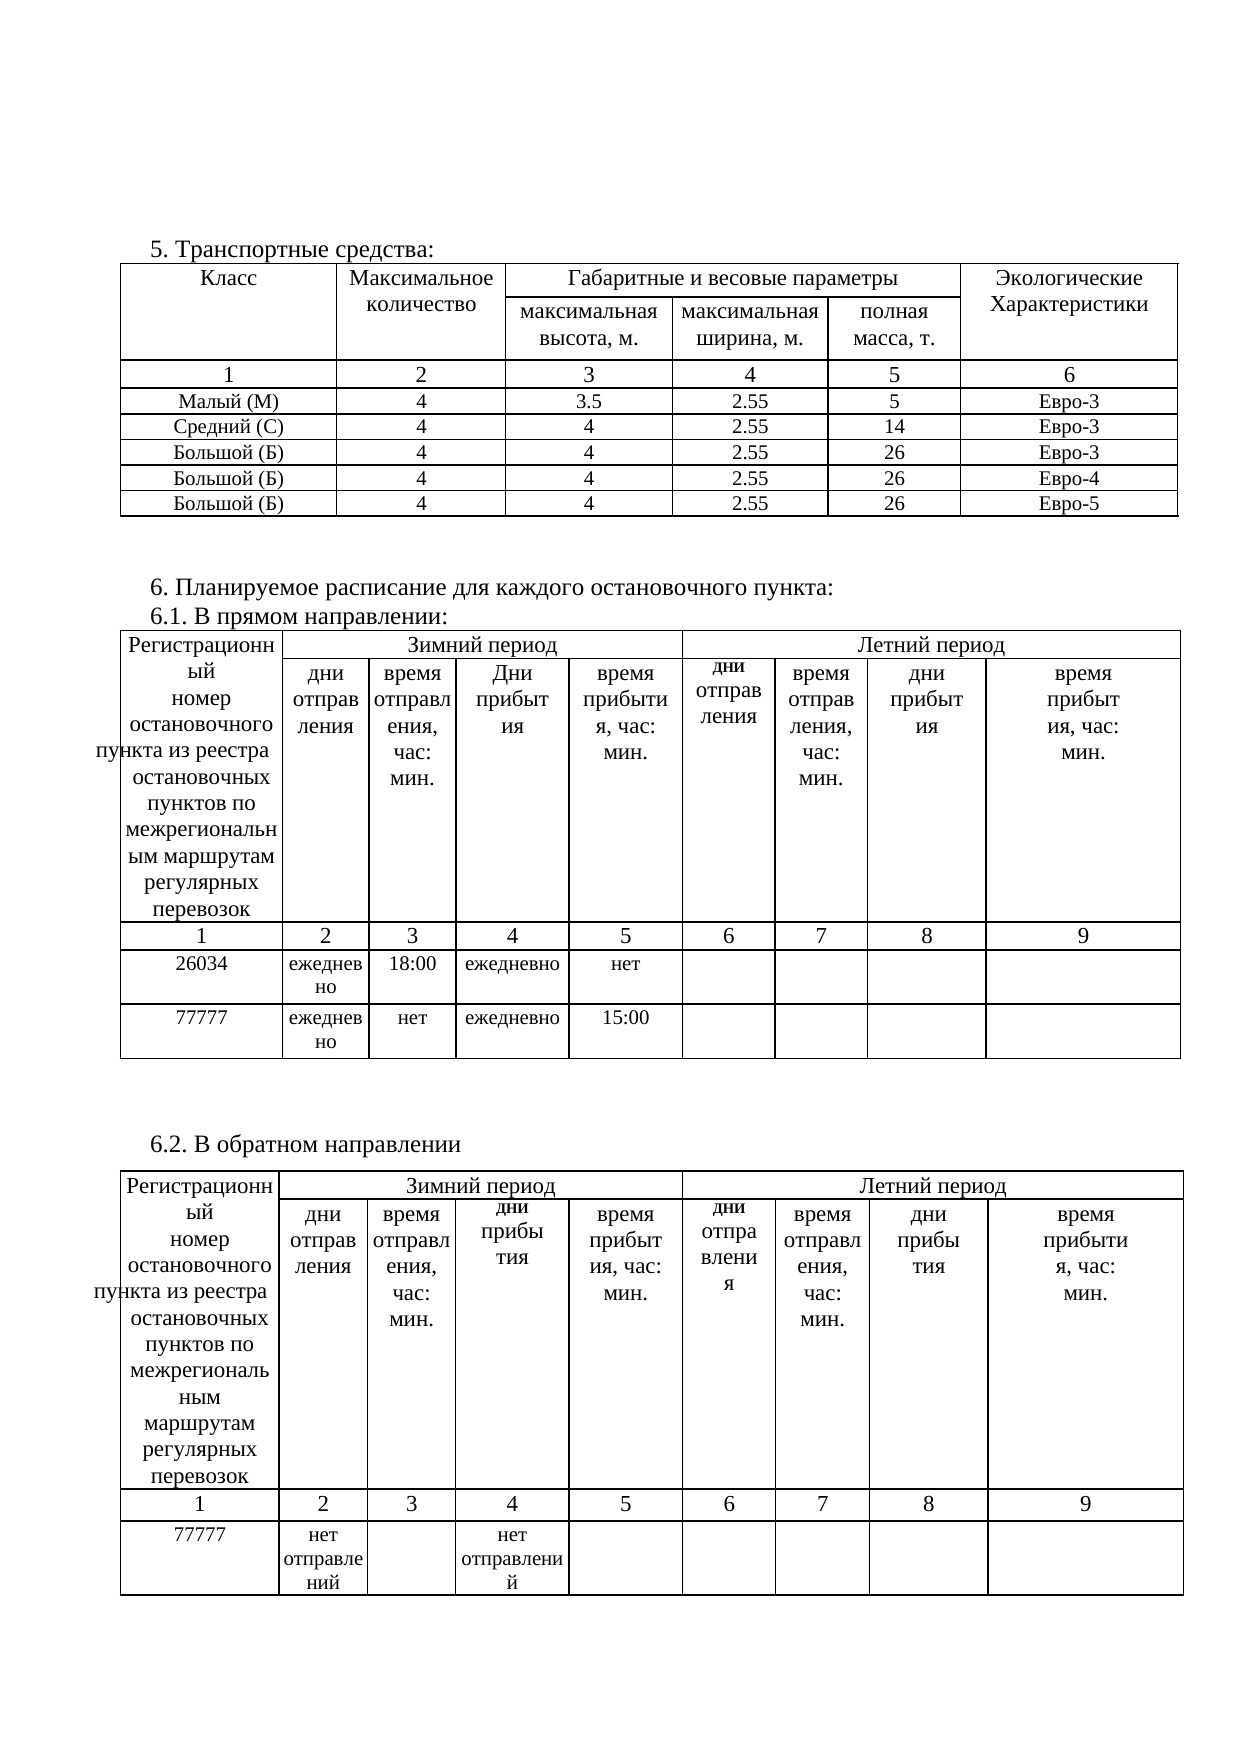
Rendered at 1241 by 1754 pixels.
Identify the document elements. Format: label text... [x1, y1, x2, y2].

table_header Летний период [683, 631, 1180, 657]
table_cell 26034 [121, 951, 282, 1003]
table_cell 6 [961, 361, 1177, 387]
table_cell [683, 1005, 774, 1058]
table_cell 4 [506, 491, 672, 515]
text 6. Планируемое расписание для каждого остановочного пункта: [150, 572, 1090, 601]
table_cell ежедневно [283, 951, 368, 1003]
table_cell ежедневно [457, 1005, 568, 1058]
table_cell Дни прибыт ия [457, 659, 568, 921]
table_cell 6 [683, 1490, 775, 1520]
table_cell [987, 1005, 1180, 1058]
table_cell 3.5 [506, 389, 672, 413]
table_cell дни прибы тия [870, 1200, 987, 1488]
table_cell 4 [456, 1490, 568, 1520]
table_cell 2.55 [673, 466, 827, 490]
table_cell [776, 951, 867, 1003]
table_cell ДНИ отправ ления [683, 659, 774, 921]
table_cell 7 [776, 1490, 869, 1520]
table_cell время прибыт ия, час: мин. [987, 659, 1180, 921]
table_cell [987, 951, 1180, 1003]
table_cell 4 [337, 440, 505, 464]
table_cell время прибыти я, час: мин. [570, 659, 682, 921]
table_cell 4 [506, 415, 672, 438]
table_header Зимний период [280, 1172, 682, 1198]
table_cell 4 [337, 389, 505, 413]
table_cell 4 [673, 361, 827, 387]
table_cell 3 [370, 923, 455, 949]
table_cell 4 [337, 415, 505, 438]
table_cell 5 [570, 1490, 682, 1520]
table_header Класс [121, 264, 336, 359]
table_cell 9 [987, 923, 1180, 949]
table_cell время отправл ения, час: мин. [370, 659, 455, 921]
table_cell [989, 1522, 1183, 1594]
table_cell [683, 1522, 775, 1594]
table_cell 4 [337, 466, 505, 490]
table_cell 7 [776, 923, 867, 949]
table_cell Евро-3 [961, 389, 1177, 413]
table_cell 77777 [121, 1005, 282, 1058]
table_cell [870, 1522, 987, 1594]
table_cell 5 [570, 923, 682, 949]
table_cell Большой (Б) [121, 440, 336, 464]
table_cell время отправл ения, час: мин. [368, 1200, 455, 1488]
table_cell [776, 1005, 867, 1058]
table_cell [683, 951, 774, 1003]
table_cell 2 [283, 923, 368, 949]
table_cell нет отправлений [456, 1522, 568, 1594]
table_cell Малый (М) [121, 389, 336, 413]
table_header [121, 1172, 278, 1488]
table_header Габаритные и весовые параметры [506, 264, 960, 296]
table_cell дни отправ ления [283, 659, 368, 921]
table_cell 1 [121, 361, 336, 387]
table_cell [776, 1522, 869, 1594]
table_cell Большой (Б) [121, 491, 336, 515]
table_cell время отправл ения, час: мин. [776, 1200, 869, 1488]
table_cell 2.55 [673, 415, 827, 438]
table_cell 1 [121, 923, 282, 949]
table_cell 26 [829, 440, 960, 464]
table_cell 1 [121, 1490, 278, 1520]
table_cell нет отправлений [280, 1522, 367, 1594]
text 6.2. В обратном направлении [150, 1129, 1090, 1158]
table_cell максимальная высота, м. [506, 298, 672, 359]
table_cell 14 [829, 415, 960, 438]
table_cell [570, 1522, 682, 1594]
text 6.1. В прямом направлении: [150, 601, 1090, 629]
table_cell 4 [506, 440, 672, 464]
table_cell дни отправ ления [280, 1200, 367, 1488]
table_cell 77777 [121, 1522, 278, 1594]
table_cell 18:00 [370, 951, 455, 1003]
table_cell максимальная ширина, м. [673, 298, 827, 359]
table_cell [868, 1005, 985, 1058]
table_cell Большой (Б) [121, 466, 336, 490]
table_header Зимний период [283, 631, 682, 657]
table_cell 26 [829, 466, 960, 490]
table_header Экологические Характеристики [961, 264, 1177, 359]
table_cell 2.55 [673, 440, 827, 464]
table_cell ежедневно [457, 951, 568, 1003]
table_cell время прибыт ия, час: мин. [570, 1200, 682, 1488]
table_cell 8 [870, 1490, 987, 1520]
table_cell ДНИ отпра влени я [683, 1200, 775, 1488]
table_cell нет [370, 1005, 455, 1058]
table_cell 3 [368, 1490, 455, 1520]
table_cell [368, 1522, 455, 1594]
table_cell 8 [868, 923, 985, 949]
table_cell 15:00 [570, 1005, 682, 1058]
table_cell 4 [337, 491, 505, 515]
table_cell Евро-5 [961, 491, 1177, 515]
table_cell 2.55 [673, 491, 827, 515]
table_cell полная масса, т. [829, 298, 960, 359]
table_cell Евро-3 [961, 415, 1177, 438]
table_cell 9 [989, 1490, 1183, 1520]
table_cell Евро-3 [961, 440, 1177, 464]
table_cell 26 [829, 491, 960, 515]
text 5. Транспортные средства: [150, 234, 1090, 263]
table_cell ДНИ прибы тия [456, 1200, 568, 1488]
table_cell 3 [506, 361, 672, 387]
table_header Летний период [683, 1172, 1183, 1198]
table_cell 5 [829, 361, 960, 387]
table_cell 2 [280, 1490, 367, 1520]
table_cell ежедневно [283, 1005, 368, 1058]
table_cell 4 [457, 923, 568, 949]
table_header Регистрационный номер остановочного пункта из реестра остановочных пунктов по межрегиональным маршрутам регулярных перевозок [121, 631, 282, 921]
table_cell [868, 951, 985, 1003]
table_header Максимальное количество [337, 264, 505, 359]
table_cell время прибыти я, час: мин. [989, 1200, 1183, 1488]
table_cell 5 [829, 389, 960, 413]
table_cell Евро-4 [961, 466, 1177, 490]
table_cell 6 [683, 923, 774, 949]
table_cell время отправ ления, час: мин. [776, 659, 867, 921]
table_cell Средний (С) [121, 415, 336, 438]
table_cell дни прибыт ия [868, 659, 985, 921]
table_cell 4 [506, 466, 672, 490]
table_cell 2 [337, 361, 505, 387]
table_cell 2.55 [673, 389, 827, 413]
table_cell нет [570, 951, 682, 1003]
